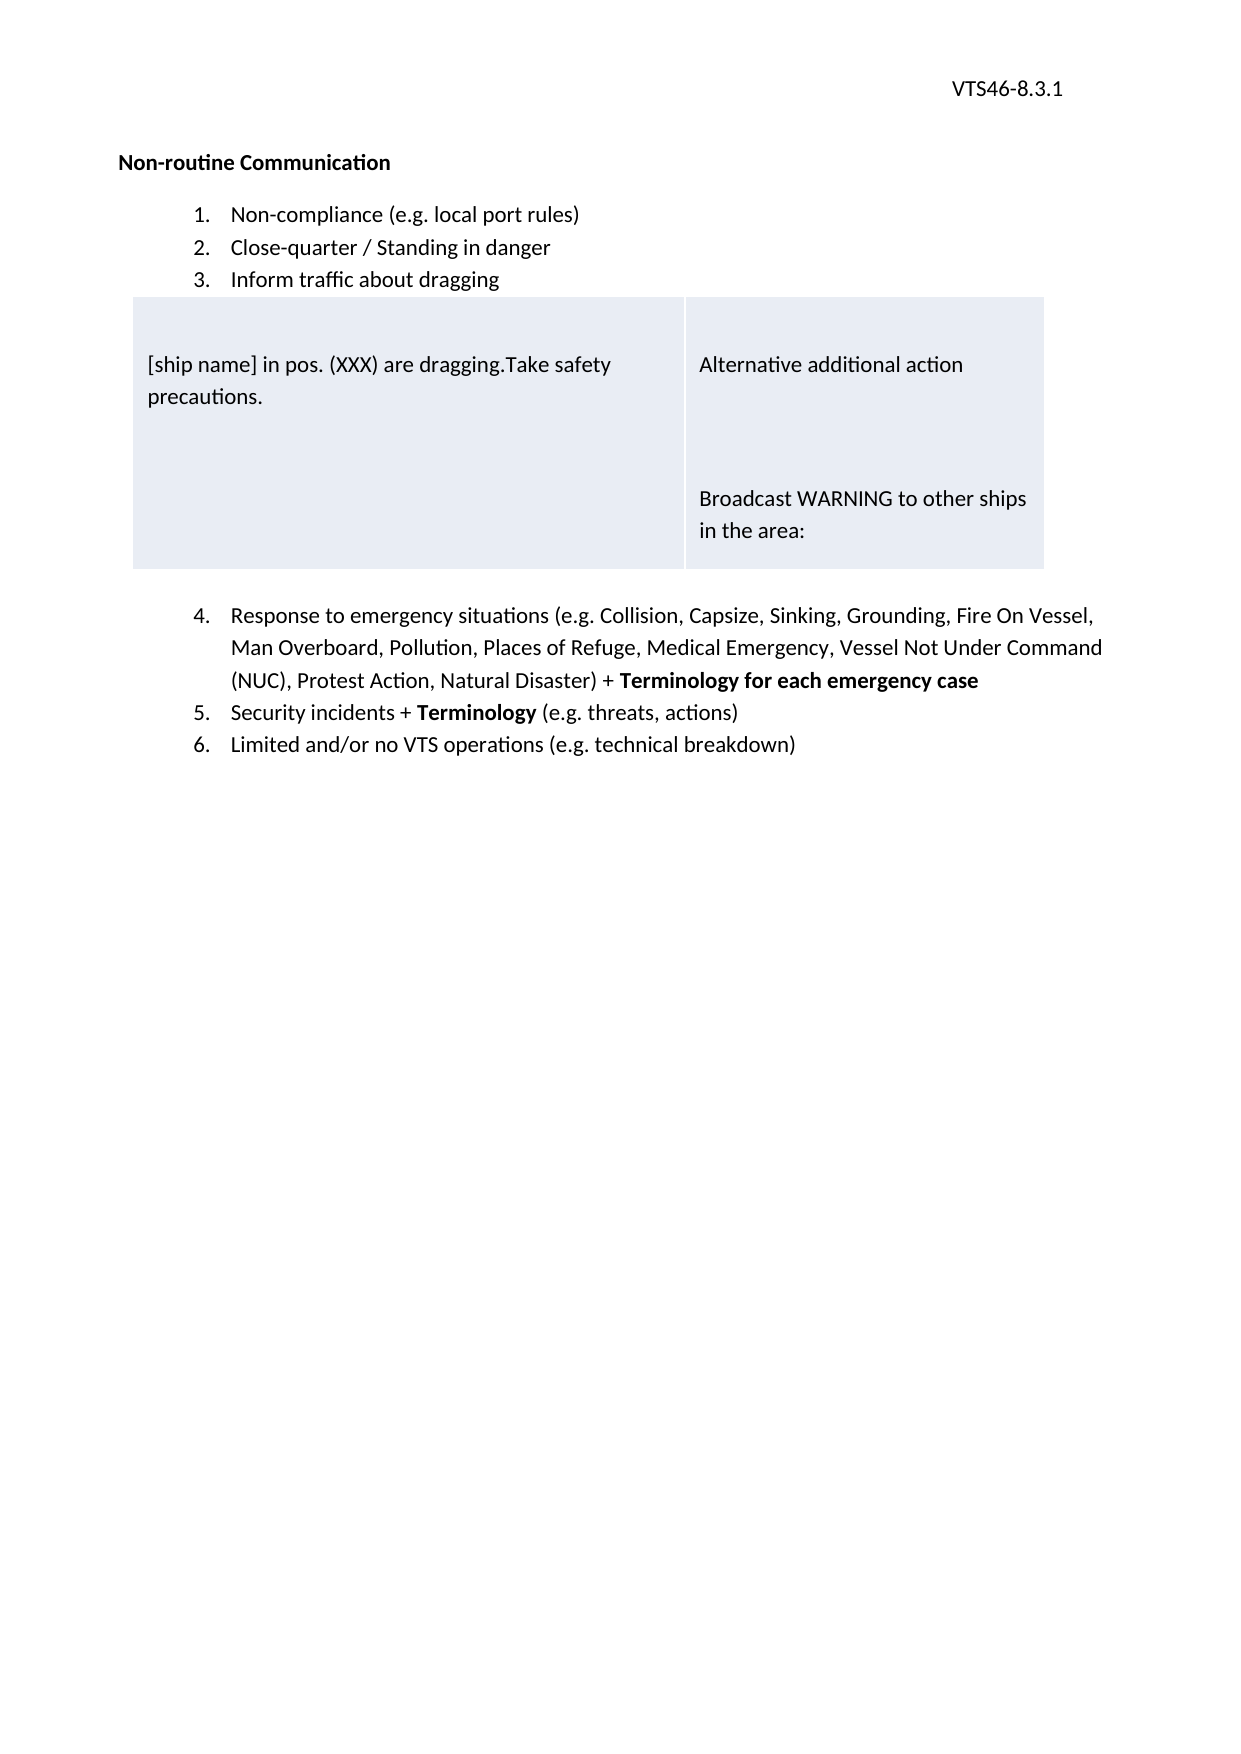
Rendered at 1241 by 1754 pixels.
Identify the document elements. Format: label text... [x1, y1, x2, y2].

table_header [ship name] in pos. (XXX) are dragging.Take safety precautions. [133, 297, 684, 569]
list Limited and/or no VTS operations (e.g. technical breakdown) [193, 730, 1122, 758]
list Inform traffic about dragging [193, 265, 1122, 293]
list Response to emergency situations (e.g. Collision, Capsize, Sinking, Grounding, Fire On Vessel, Man Overboard, Pollution, Places of Refuge, Medical Emergency, Vessel Not Under Command (NUC), Protest Action, Natural Disaster) + Terminology for each emergency case [193, 601, 1122, 694]
text Non-routine Communication [118, 148, 1122, 176]
list Security incidents + Terminology (e.g. threats, actions) [193, 698, 1122, 726]
list Non-compliance (e.g. local port rules) [193, 201, 1122, 229]
table_header Alternative additional action Broadcast WARNING to other ships in the area: [686, 297, 1044, 569]
list Close-quarter / Standing in danger [193, 233, 1122, 261]
